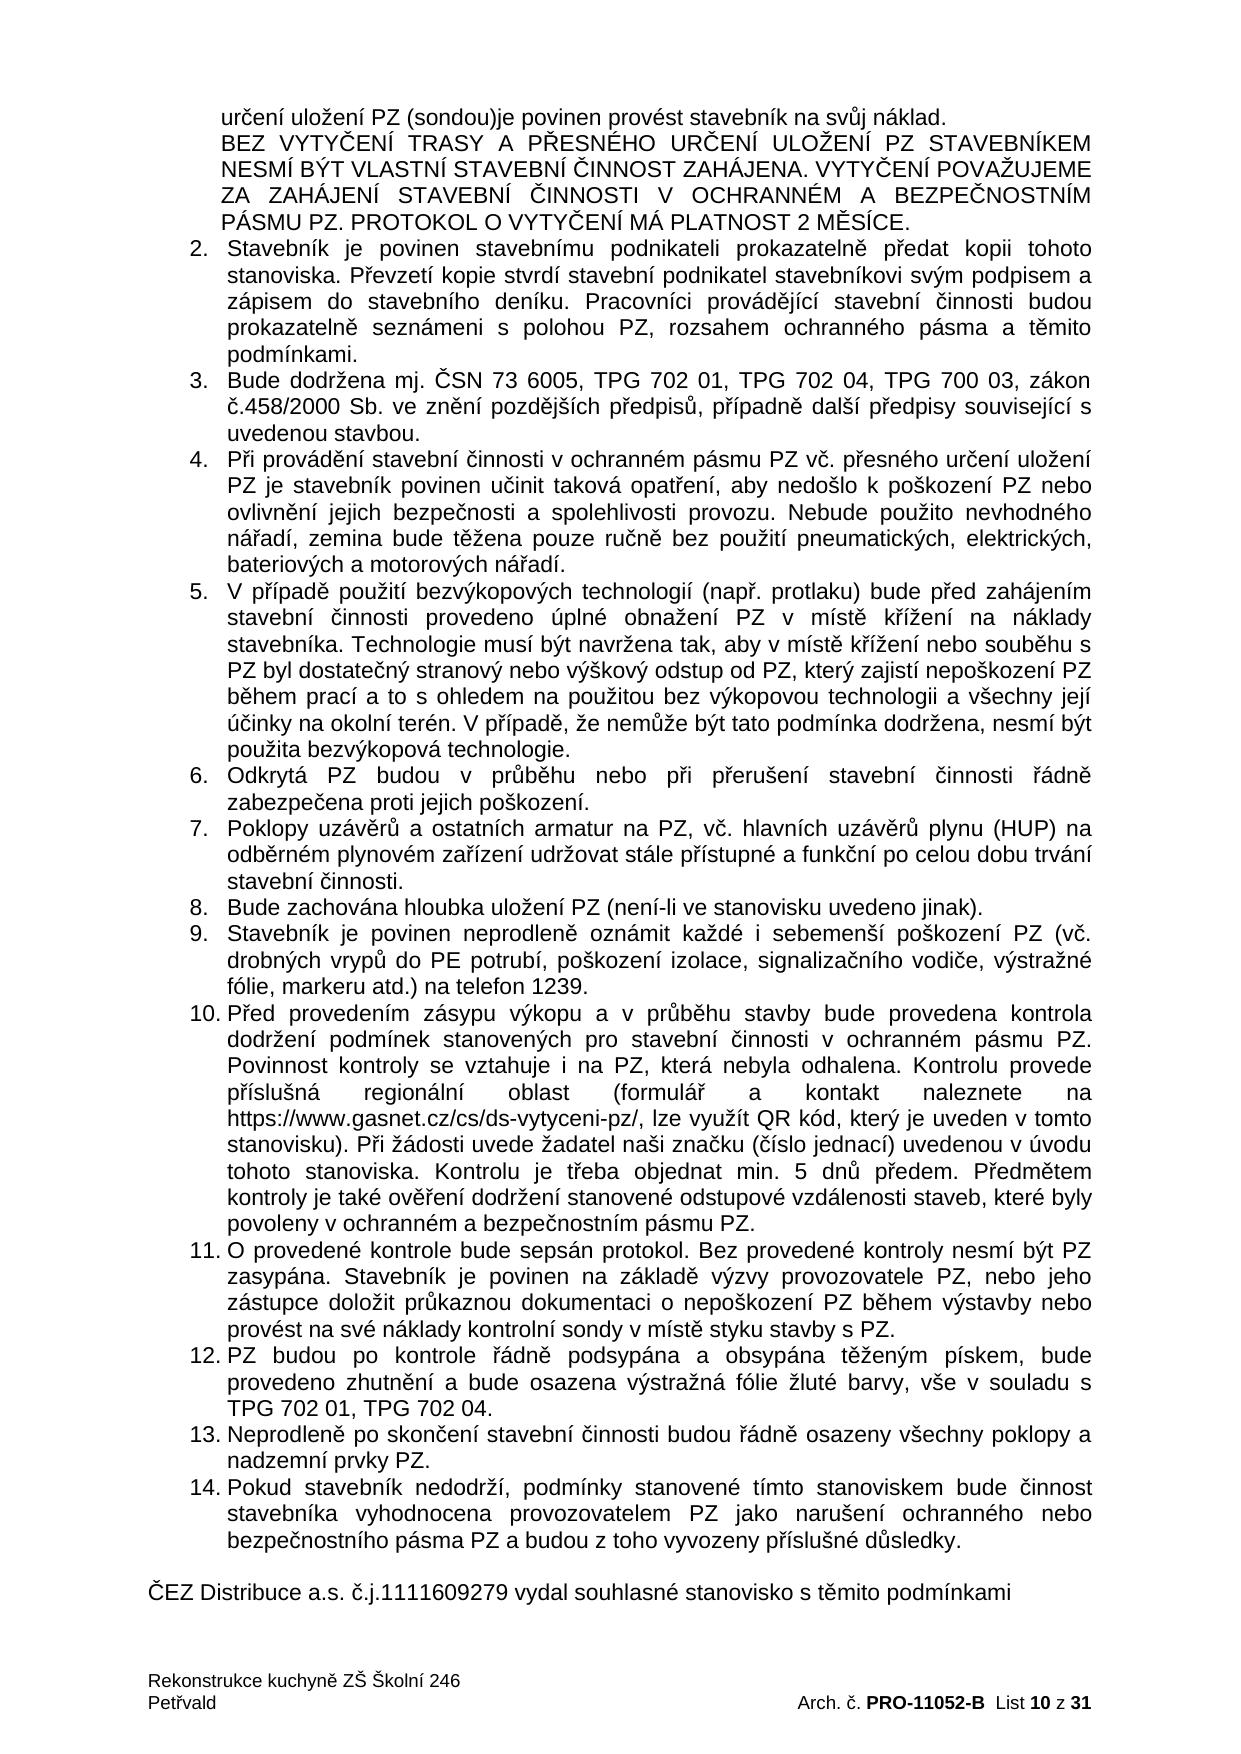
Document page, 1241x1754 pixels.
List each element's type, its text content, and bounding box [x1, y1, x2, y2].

list Při provádění stavební činnosti v ochranném pásmu PZ vč. přesného určení uložení PZ je stavebník povinen učinit taková opatření, aby nedošlo k poškození PZ nebo ovlivnění jejich bezpečnosti a spolehlivosti provozu. Nebude použito nevhodného nářadí, zemina bude těžena pouze ručně bez použití pneumatických, elektrických, bateriových a motorových nářadí. [189, 446, 1092, 578]
list Stavebník je povinen neprodleně oznámit každé i sebemenší poškození PZ (vč. drobných vrypů do PE potrubí, poškození izolace, signalizačního vodiče, výstražné fólie, markeru atd.) na telefon 1239. [189, 920, 1092, 999]
list Před provedením zásypu výkopu a v průběhu stavby bude provedena kontrola dodržení podmínek stanovených pro stavební činnosti v ochranném pásmu PZ. Povinnost kontroly se vztahuje i na PZ, která nebyla odhalena. Kontrolu provede příslušná regionální oblast (formulář a kontakt naleznete na https://www.gasnet.cz/cs/ds-vytyceni-pz/, lze využít QR kód, který je uveden v tomto stanovisku). Při žádosti uvede žadatel naši značku (číslo jednací) uvedenou v úvodu tohoto stanoviska. Kontrolu je třeba objednat min. 5 dnů předem. Předmětem kontroly je také ověření dodržení stanovené odstupové vzdálenosti staveb, které byly povoleny v ochranném a bezpečnostním pásmu PZ. [189, 999, 1092, 1237]
text ČEZ Distribuce a.s. č.j.1111609279 vydal souhlasné stanovisko s těmito podmínkami [148, 1579, 1092, 1606]
list O provedené kontrole bude sepsán protokol. Bez provedené kontroly nesmí být PZ zasypána. Stavebník je povinen na základě výzvy provozovatele PZ, nebo jeho zástupce doložit průkaznou dokumentaci o nepoškození PZ během výstavby nebo provést na své náklady kontrolní sondy v místě styku stavby s PZ. [189, 1237, 1092, 1342]
list Neprodleně po skončení stavební činnosti budou řádně osazeny všechny poklopy a nadzemní prvky PZ. [189, 1421, 1092, 1474]
list PZ budou po kontrole řádně podsypána a obsypána těženým pískem, bude provedeno zhutnění a bude osazena výstražná fólie žluté barvy, vše v souladu s TPG 702 01, TPG 702 04. [189, 1342, 1092, 1421]
list Pokud stavebník nedodrží, podmínky stanovené tímto stanoviskem bude činnost stavebníka vyhodnocena provozovatelem PZ jako narušení ochranného nebo bezpečnostního pásma PZ a budou z toho vyvozeny příslušné důsledky. [189, 1474, 1092, 1553]
list Odkrytá PZ budou v průběhu nebo při přerušení stavební činnosti řádně zabezpečena proti jejich poškození. [189, 762, 1092, 815]
text BEZ VYTYČENÍ TRASY A PŘESNÉHO URČENÍ ULOŽENÍ PZ STAVEBNÍKEM NESMÍ BÝT VLASTNÍ STAVEBNÍ ČINNOST ZAHÁJENA. VYTYČENÍ POVAŽUJEME ZA ZAHÁJENÍ STAVEBNÍ ČINNOSTI V OCHRANNÉM A BEZPEČNOSTNÍM PÁSMU PZ. PROTOKOL O VYTYČENÍ MÁ PLATNOST 2 MĚSÍCE. [221, 130, 1092, 235]
list Stavebník je povinen stavebnímu podnikateli prokazatelně předat kopii tohoto stanoviska. Převzetí kopie stvrdí stavební podnikatel stavebníkovi svým podpisem a zápisem do stavebního deníku. Pracovníci provádějící stavební činnosti budou prokazatelně seznámeni s polohou PZ, rozsahem ochranného pásma a těmito podmínkami. [189, 235, 1092, 367]
list Bude dodržena mj. ČSN 73 6005, TPG 702 01, TPG 702 04, TPG 700 03, zákon č.458/2000 Sb. ve znění pozdějších předpisů, případně další předpisy související s uvedenou stavbou. [189, 367, 1092, 446]
list V případě použití bezvýkopových technologií (např. protlaku) bude před zahájením stavební činnosti provedeno úplné obnažení PZ v místě křížení na náklady stavebníka. Technologie musí být navržena tak, aby v místě křížení nebo souběhu s PZ byl dostatečný stranový nebo výškový odstup od PZ, který zajistí nepoškození PZ během prací a to s ohledem na použitou bez výkopovou technologii a všechny její účinky na okolní terén. V případě, že nemůže být tato podmínka dodržena, nesmí být použita bezvýkopová technologie. [189, 578, 1092, 762]
list Bude zachována hloubka uložení PZ (není-li ve stanovisku uvedeno jinak). [189, 894, 1092, 920]
list Poklopy uzávěrů a ostatních armatur na PZ, vč. hlavních uzávěrů plynu (HUP) na odběrném plynovém zařízení udržovat stále přístupné a funkční po celou dobu trvání stavební činnosti. [189, 815, 1092, 894]
text určení uložení PZ (sondou)je povinen provést stavebník na svůj náklad. [221, 103, 1092, 130]
